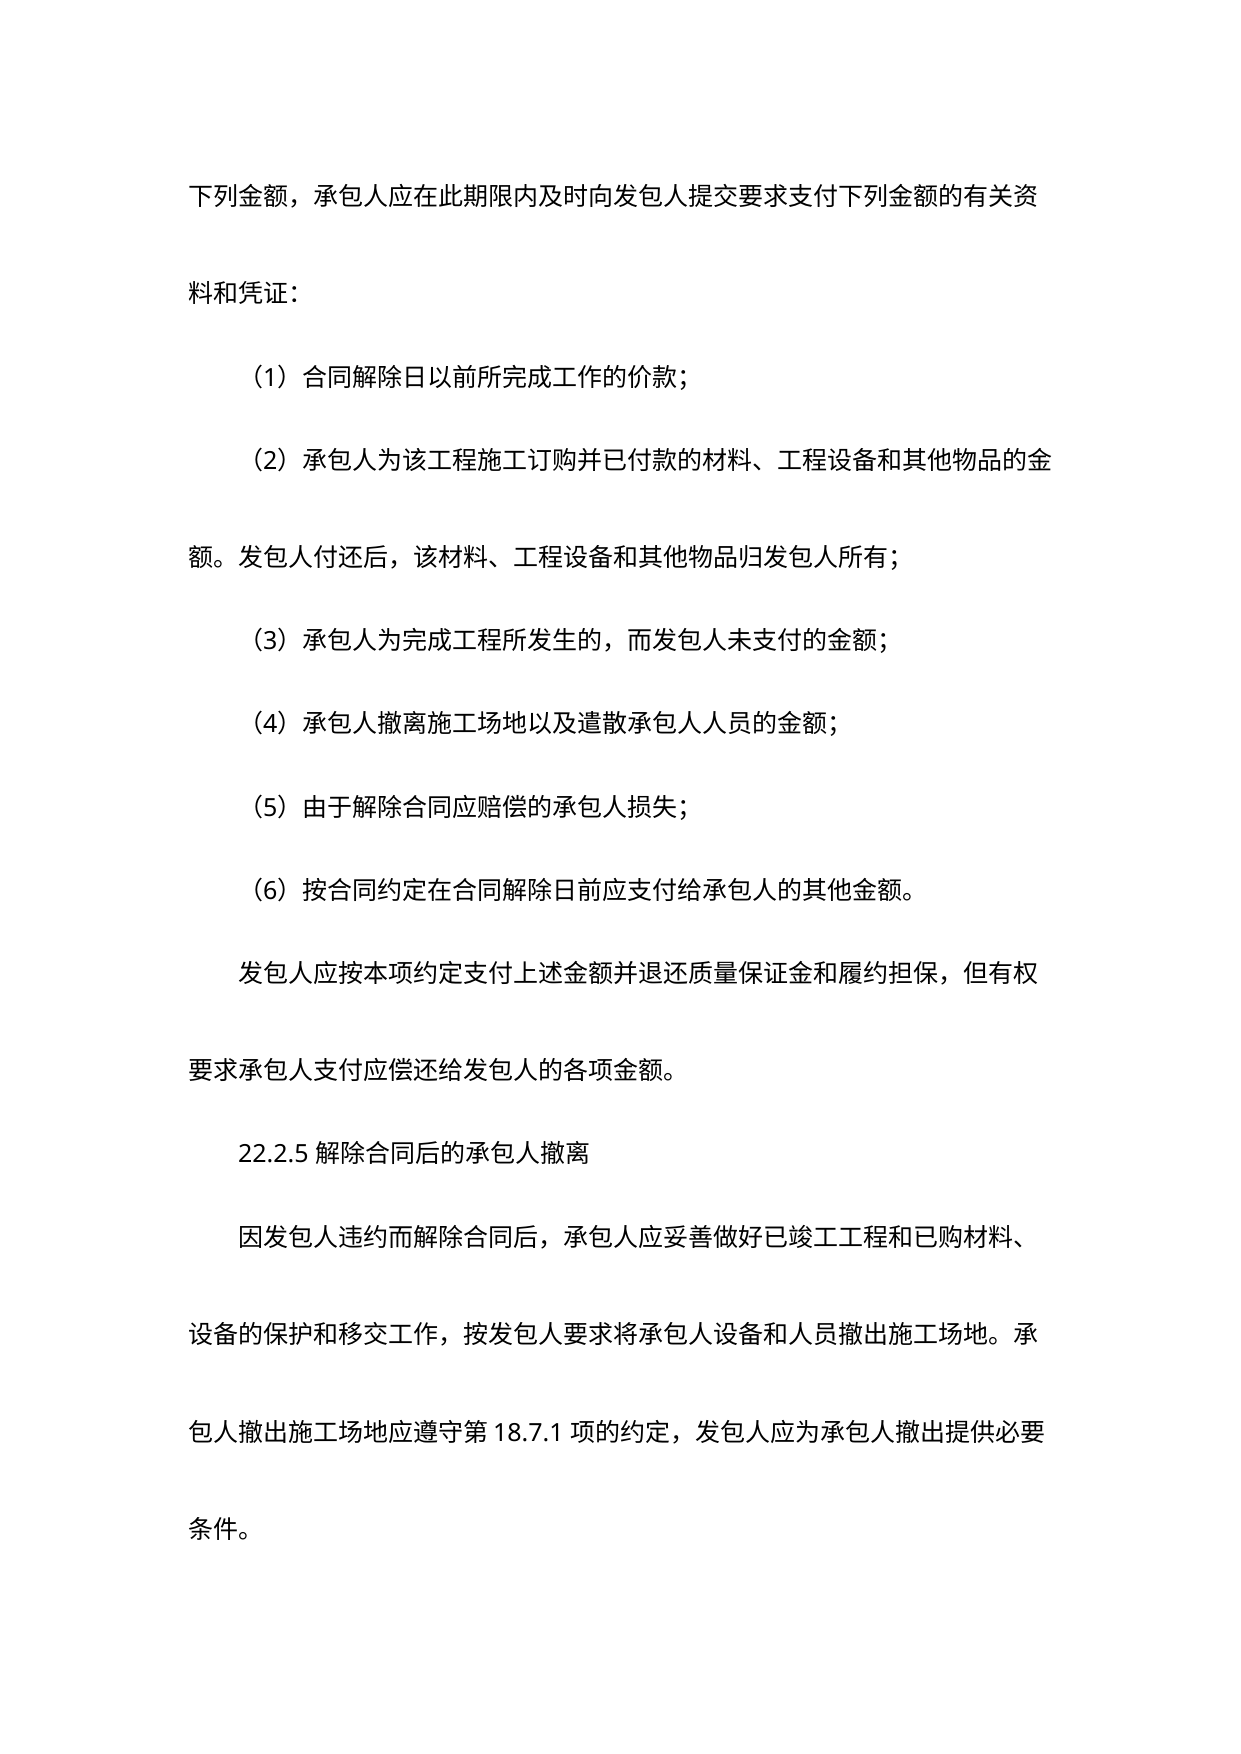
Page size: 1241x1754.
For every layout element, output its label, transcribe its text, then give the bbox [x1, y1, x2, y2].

text 因发包人违约而解除合同后，承包人应妥善做好已竣工工程和已购材料、设备的保护和移交工作，按发包人要求将承包人设备和人员撤出施工场地。承包人撤出施工场地应遵守第18.7.1 项的约定，发包人应为承包人撤出提供必要条件。 [188, 1203, 1052, 1560]
text 发包人应按本项约定支付上述金额并退还质量保证金和履约担保，但有权要求承包人支付应偿还给发包人的各项金额。 [188, 939, 1052, 1101]
text 22.2.5 解除合同后的承包人撤离 [188, 1119, 1052, 1184]
text （6）按合同约定在合同解除日前应支付给承包人的其他金额。 [188, 856, 1052, 921]
text （1）合同解除日以前所完成工作的价款； [188, 343, 1052, 408]
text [188, 162, 1052, 324]
text （4）承包人撤离施工场地以及遣散承包人人员的金额； [188, 689, 1052, 754]
text （2）承包人为该工程施工订购并已付款的材料、工程设备和其他物品的金额。发包人付还后，该材料、工程设备和其他物品归发包人所有； [188, 426, 1052, 588]
text （5）由于解除合同应赔偿的承包人损失； [188, 773, 1052, 838]
text （3）承包人为完成工程所发生的，而发包人未支付的金额； [188, 606, 1052, 671]
